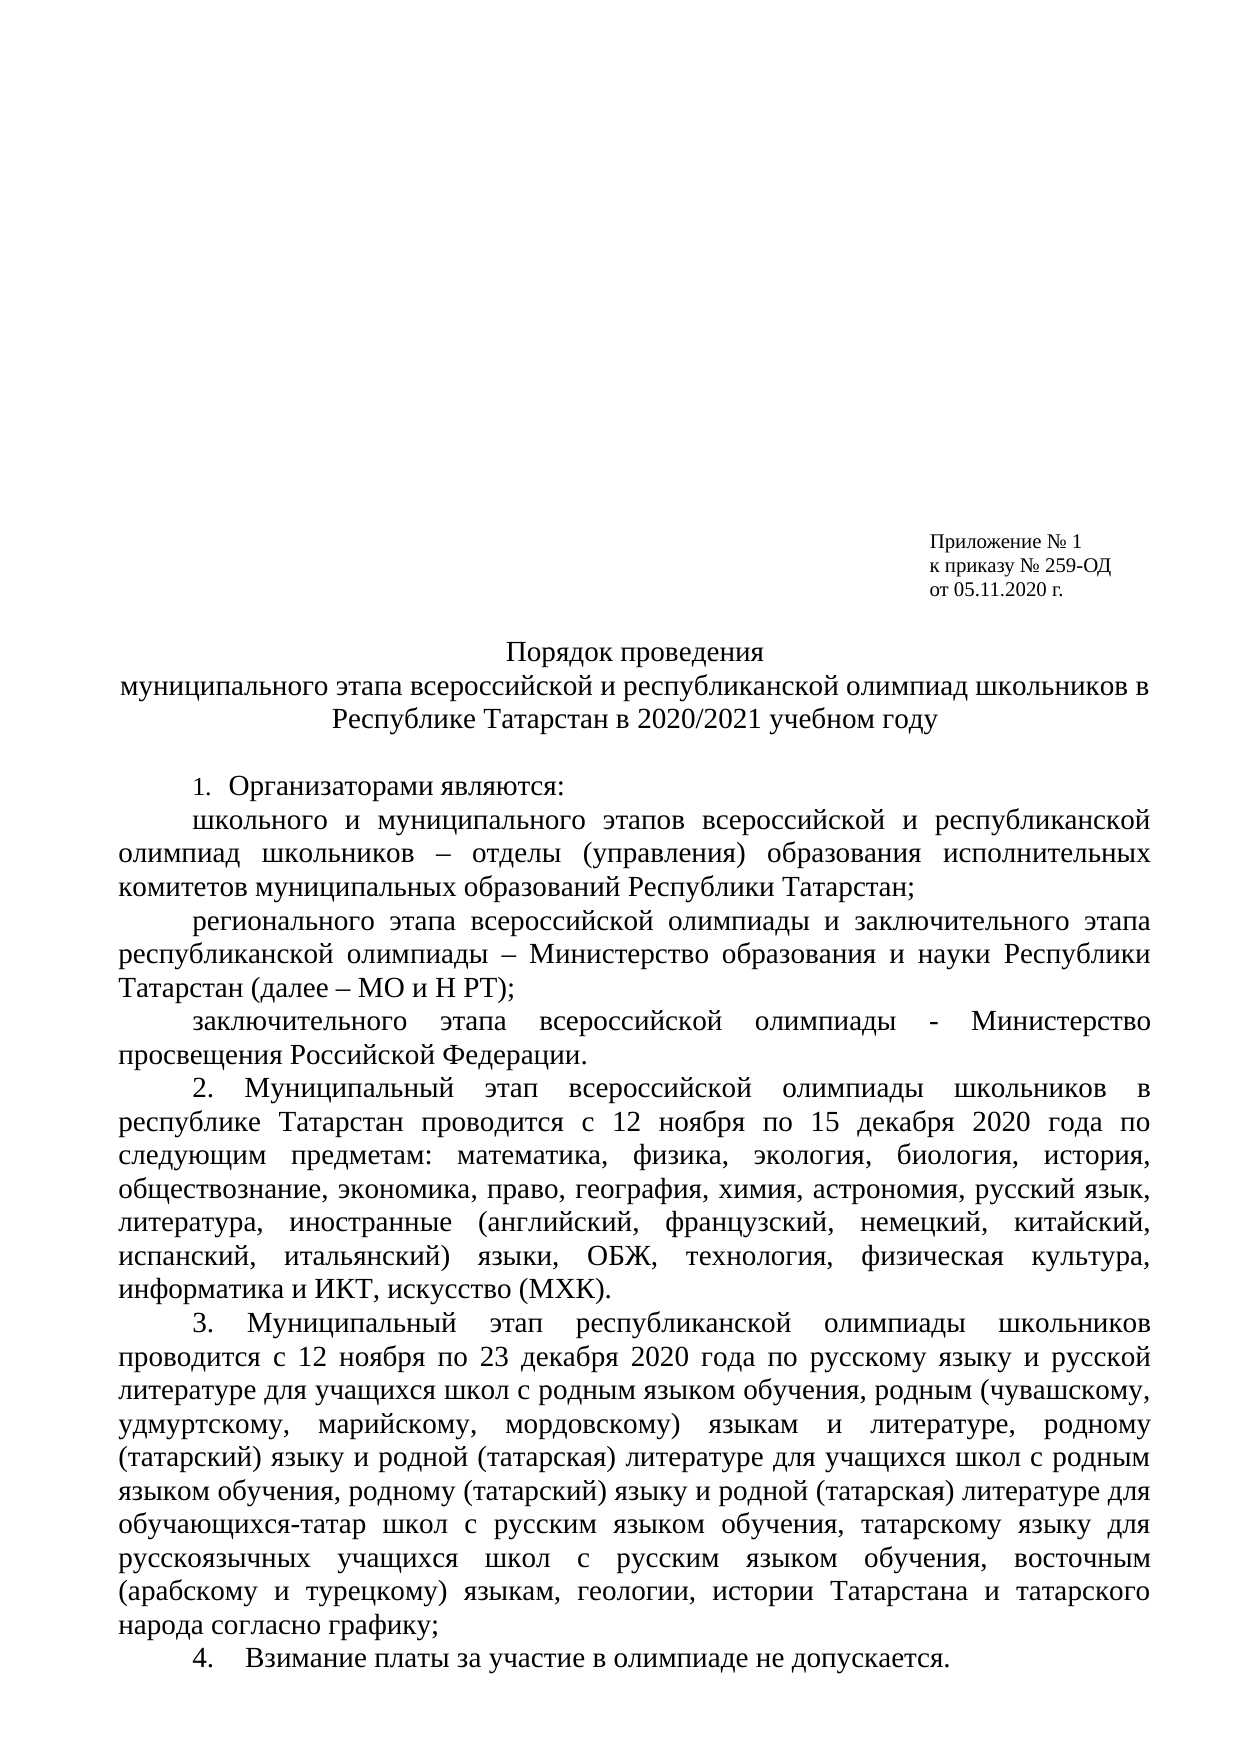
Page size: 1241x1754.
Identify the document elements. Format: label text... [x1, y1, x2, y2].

text Приложение № 1 [856, 529, 1152, 553]
text регионального этапа всероссийской олимпиады и заключительного этапа республиканской олимпиады – Министерство образования и науки Республики Татарстан (далее – МО и Н РТ); [118, 903, 1152, 1003]
text от 05.11.2020 г. [929, 577, 1152, 601]
text школьного и муниципального этапов всероссийской и республиканской олимпиад школьников – отделы (управления) образования исполнительных комитетов муниципальных образований Республики Татарстан; [118, 802, 1152, 903]
text 3. Муниципальный этап республиканской олимпиады школьников проводится с 12 ноября по 23 декабря 2020 года по русскому языку и русской литературе для учащихся школ с родным языком обучения, родным (чувашскому, удмуртскому, марийскому, мордовскому) языкам и литературе, родному (татарский) языку и родной (татарская) литературе для учащихся школ с родным языком обучения, родному (татарский) языку и родной (татарская) литературе для обучающихся-татар школ с русским языком обучения, татарскому языку для русскоязычных учащихся школ с русским языком обучения, восточным (арабскому и турецкому) языкам, геологии, истории Татарстана и татарского народа согласно графику; [118, 1305, 1152, 1641]
text заключительного этапа всероссийской олимпиады - Министерство просвещения Российской Федерации. [118, 1003, 1152, 1070]
text 2. Муниципальный этап всероссийской олимпиады школьников в республике Татарстан проводится с 12 ноября по 15 декабря 2020 года по следующим предметам: математика, физика, экология, биология, история, обществознание, экономика, право, география, химия, астрономия, русский язык, литература, иностранные (английский, французский, немецкий, китайский, испанский, итальянский) языки, ОБЖ, технология, физическая культура, информатика и ИКТ, искусство (МХК). [118, 1070, 1152, 1305]
text 4. Взимание платы за участие в олимпиаде не допускается. [118, 1641, 1152, 1674]
text Порядок проведения [118, 634, 1152, 668]
text муниципального этапа всероссийской и республиканской олимпиад школьников в Республике Татарстан в 2020/2021 учебном году [118, 668, 1152, 735]
list Организаторами являются: [118, 768, 1152, 802]
text к приказу № 259-ОД [929, 553, 1152, 577]
